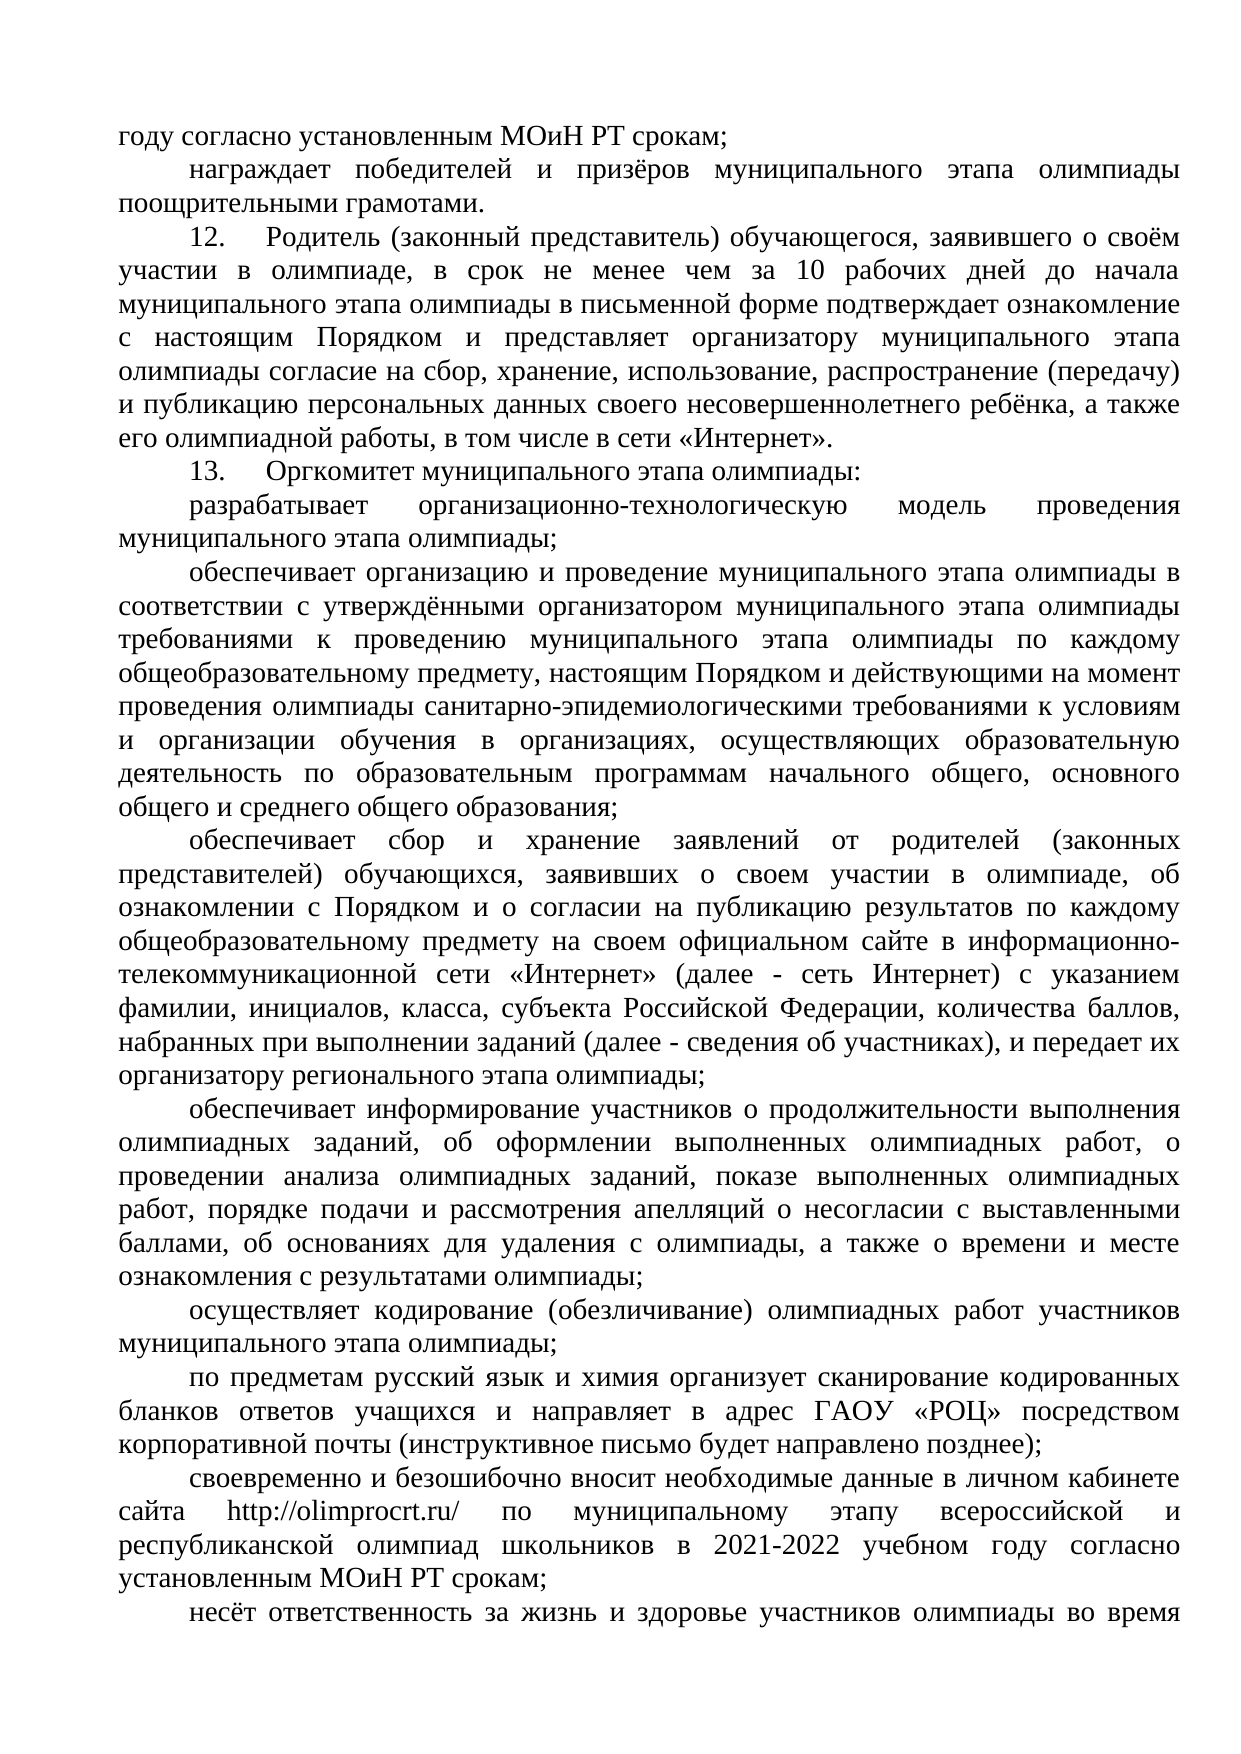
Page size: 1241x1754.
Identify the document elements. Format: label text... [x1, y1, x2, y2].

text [118, 118, 1181, 152]
text осуществляет кодирование (обезличивание) олимпиадных работ участников муниципального этапа олимпиады; [118, 1292, 1181, 1359]
text обеспечивает информирование участников о продолжительности выполнения олимпиадных заданий, об оформлении выполненных олимпиадных работ, о проведении анализа олимпиадных заданий, показе выполненных олимпиадных работ, порядке подачи и рассмотрения апелляций о несогласии с выставленными баллами, об основаниях для удаления с олимпиады, а также о времени и месте ознакомления с результатами олимпиады; [118, 1091, 1181, 1292]
text награждает победителей и призёров муниципального этапа олимпиады поощрительными грамотами. [118, 152, 1181, 219]
text по предметам русский язык и химия организует сканирование кодированных бланков ответов учащихся и направляет в адрес ГАОУ «РОЦ» посредством корпоративной почты (инструктивное письмо будет направлено позднее); [118, 1359, 1181, 1460]
text обеспечивает сбор и хранение заявлений от родителей (законных представителей) обучающихся, заявивших о своем участии в олимпиаде, об ознакомлении с Порядком и о согласии на публикацию результатов по каждому общеобразовательному предмету на своем официальном сайте в информационно-телекоммуникационной сети «Интернет» (далее - сеть Интернет) с указанием фамилии, инициалов, класса, субъекта Российской Федерации, количества баллов, набранных при выполнении заданий (далее - сведения об участниках), и передает их организатору регионального этапа олимпиады; [118, 822, 1181, 1091]
text обеспечивает организацию и проведение муниципального этапа олимпиады в соответствии с утверждёнными организатором муниципального этапа олимпиады требованиями к проведению муниципального этапа олимпиады по каждому общеобразовательному предмету, настоящим Порядком и действующими на момент проведения олимпиады санитарно-эпидемиологическими требованиями к условиям и организации обучения в организациях, осуществляющих образовательную деятельность по образовательным программам начального общего, основного общего и среднего общего образования; [118, 554, 1181, 822]
text своевременно и безошибочно вносит необходимые данные в личном кабинете сайта http://olimprocrt.ru/ по муниципальному этапу всероссийской и республиканской олимпиад школьников в 2021-2022 учебном году согласно установленным МОиН РТ срокам; [118, 1460, 1181, 1594]
text разрабатывает организационно-технологическую модель проведения муниципального этапа олимпиады; [118, 487, 1181, 554]
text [118, 1594, 1181, 1627]
text 13. Оргкомитет муниципального этапа олимпиады: [118, 453, 1181, 487]
text 12. Родитель (законный представитель) обучающегося, заявившего о своём участии в олимпиаде, в срок не менее чем за 10 рабочих дней до начала муниципального этапа олимпиады в письменной форме подтверждает ознакомление с настоящим Порядком и представляет организатору муниципального этапа олимпиады согласие на сбор, хранение, использование, распространение (передачу) и публикацию персональных данных своего несовершеннолетнего ребёнка, а также его олимпиадной работы, в том числе в сети «Интернет». [118, 219, 1181, 453]
